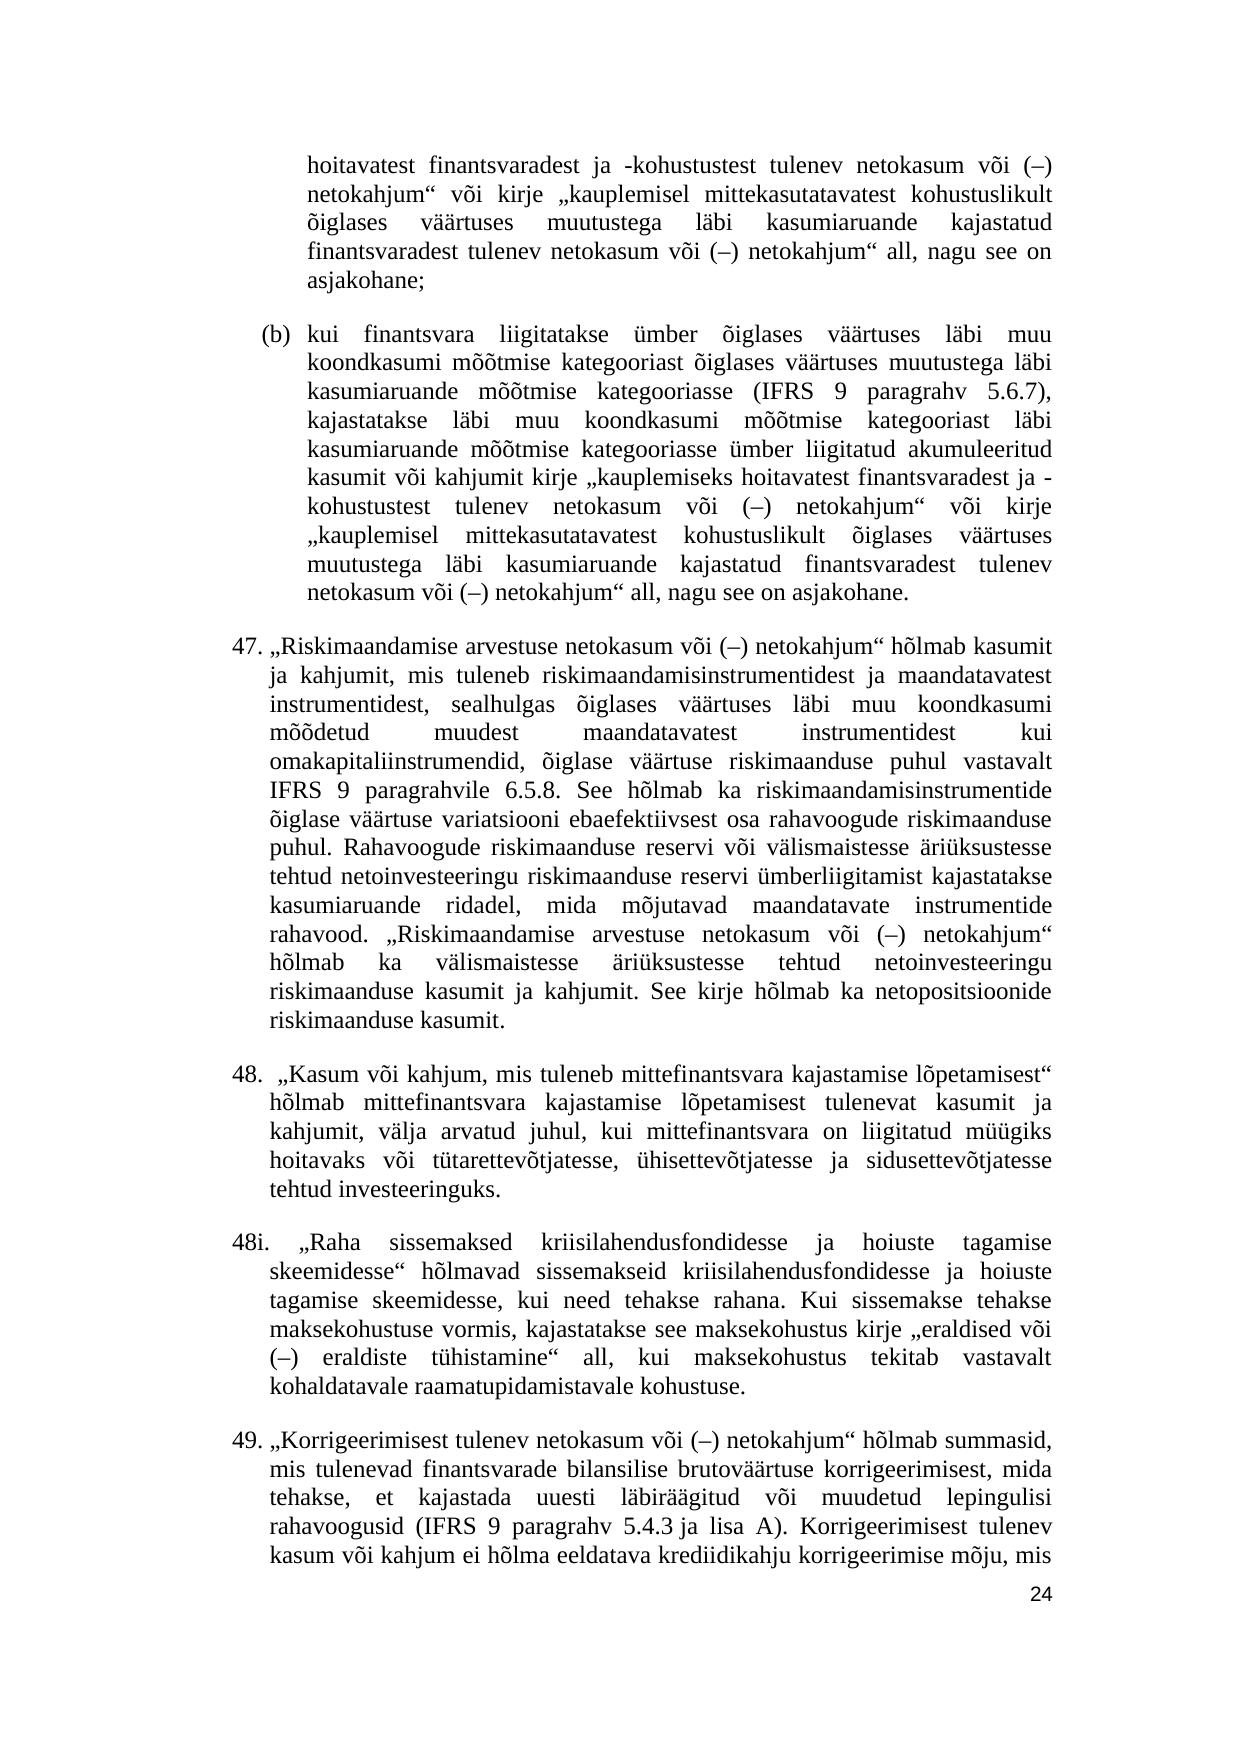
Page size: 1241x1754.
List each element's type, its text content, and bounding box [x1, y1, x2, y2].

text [232, 1425, 1053, 1569]
text „Riskimaandamise arvestuse netokasum või (–) netokahjum“ hõlmab kasumit ja kahjumit, mis tuleneb riskimaandamisinstrumentidest ja maandatavatest instrumentidest, sealhulgas õiglases väärtuses läbi muu koondkasumi mõõdetud muudest maandatavatest instrumentidest kui omakapitaliinstrumendid, õiglase väärtuse riskimaanduse puhul vastavalt IFRS 9 paragrahvile 6.5.8. See hõlmab ka riskimaandamisinstrumentide õiglase väärtuse variatsiooni ebaefektiivsest osa rahavoogude riskimaanduse puhul. Rahavoogude riskimaanduse reservi või välismaistesse äriüksustesse tehtud netoinvesteeringu riskimaanduse reservi ümberliigitamist kajastatakse kasumiaruande ridadel, mida mõjutavad maandatavate instrumentide rahavood. „Riskimaandamise arvestuse netokasum või (–) netokahjum“ hõlmab ka välismaistesse äriüksustesse tehtud netoinvesteeringu riskimaanduse kasumit ja kahjumit. See kirje hõlmab ka netopositsioonide riskimaanduse kasumit. [232, 631, 1053, 1034]
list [261, 150, 1053, 294]
list kui finantsvara liigitatakse ümber õiglases väärtuses läbi muu koondkasumi mõõtmise kategooriast õiglases väärtuses muutustega läbi kasumiaruande mõõtmise kategooriasse (IFRS 9 paragrahv 5.6.7), kajastatakse läbi muu koondkasumi mõõtmise kategooriast läbi kasumiaruande mõõtmise kategooriasse ümber liigitatud akumuleeritud kasumit või kahjumit kirje „kauplemiseks hoitavatest finantsvaradest ja -kohustustest tulenev netokasum või (–) netokahjum“ või kirje „kauplemisel mittekasutatavatest kohustuslikult õiglases väärtuses muutustega läbi kasumiaruande kajastatud finantsvaradest tulenev netokasum või (–) netokahjum“ all, nagu see on asjakohane. [261, 319, 1053, 606]
text „Kasum või kahjum, mis tuleneb mittefinantsvara kajastamise lõpetamisest“ hõlmab mittefinantsvara kajastamise lõpetamisest tulenevat kasumit ja kahjumit, välja arvatud juhul, kui mittefinantsvara on liigitatud müügiks hoitavaks või tütarettevõtjatesse, ühisettevõtjatesse ja sidusettevõtjatesse tehtud investeeringuks. [232, 1059, 1053, 1202]
list 48i. „Raha sissemaksed kriisilahendusfondidesse ja hoiuste tagamise skeemidesse“ hõlmavad sissemakseid kriisilahendusfondidesse ja hoiuste tagamise skeemidesse, kui need tehakse rahana. Kui sissemakse tehakse maksekohustuse vormis, kajastatakse see maksekohustus kirje „eraldised või (–) eraldiste tühistamine“ all, kui maksekohustus tekitab vastavalt kohaldatavale raamatupidamistavale kohustuse. [232, 1227, 1053, 1400]
